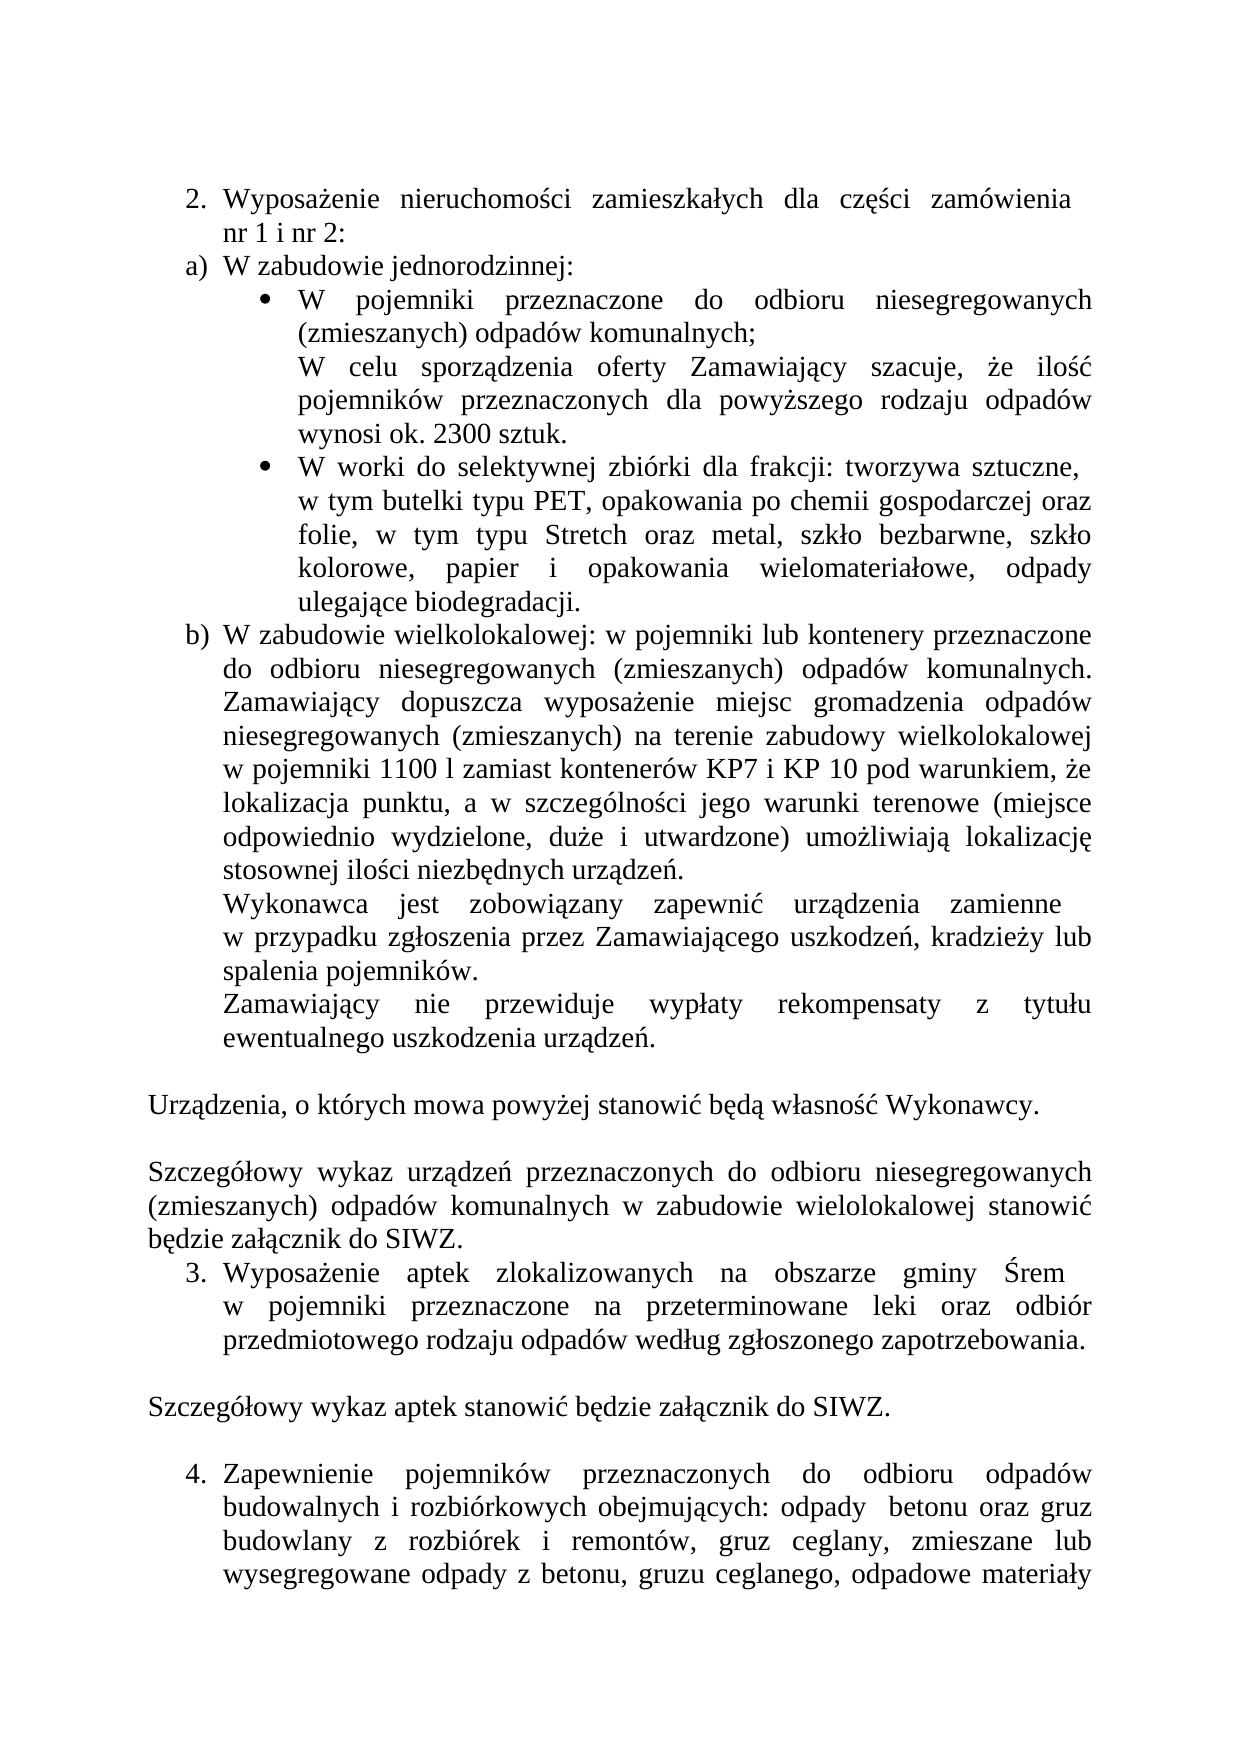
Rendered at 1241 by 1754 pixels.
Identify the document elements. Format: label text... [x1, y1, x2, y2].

list Szczegółowy wykaz aptek stanowić będzie załącznik do SIWZ. [148, 1389, 1093, 1422]
list W worki do selektywnej zbiórki dla frakcji: tworzywa sztuczne, w tym butelki typu PET, opakowania po chemii gospodarczej oraz folie, w tym typu Stretch oraz metal, szkło bezbarwne, szkło kolorowe, papier i opakowania wielomateriałowe, odpady ulegające biodegradacji. [260, 449, 1093, 617]
list W celu sporządzenia oferty Zamawiający szacuje, że ilość pojemników przeznaczonych dla powyższego rodzaju odpadów wynosi ok. 2300 sztuk. [298, 349, 1093, 449]
list Wykonawca jest zobowiązany zapewnić urządzenia zamienne w przypadku zgłoszenia przez Zamawiającego uszkodzeń, kradzieży lub spalenia pojemników. [223, 886, 1093, 986]
list Zamawiający nie przewiduje wypłaty rekompensaty z tytułu ewentualnego uszkodzenia urządzeń. [223, 986, 1093, 1053]
list Wyposażenie aptek zlokalizowanych na obszarze gminy Śrem w pojemniki przeznaczone na przeterminowane leki oraz odbiór przedmiotowego rodzaju odpadów według zgłoszonego zapotrzebowania. [185, 1255, 1093, 1355]
list W zabudowie jednorodzinnej: [185, 248, 1093, 282]
list Szczegółowy wykaz urządzeń przeznaczonych do odbioru niesegregowanych (zmieszanych) odpadów komunalnych w zabudowie wielolokalowej stanowić będzie załącznik do SIWZ. [148, 1154, 1093, 1255]
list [185, 1456, 1093, 1590]
list Urządzenia, o których mowa powyżej stanowić będą własność Wykonawcy. [148, 1087, 1093, 1121]
list W pojemniki przeznaczone do odbioru niesegregowanych (zmieszanych) odpadów komunalnych; [260, 282, 1093, 349]
list W zabudowie wielkolokalowej: w pojemniki lub kontenery przeznaczone do odbioru niesegregowanych (zmieszanych) odpadów komunalnych. Zamawiający dopuszcza wyposażenie miejsc gromadzenia odpadów niesegregowanych (zmieszanych) na terenie zabudowy wielkolokalowej w pojemniki 1100 l zamiast kontenerów KP7 i KP 10 pod warunkiem, że lokalizacja punktu, a w szczególności jego warunki terenowe (miejsce odpowiednio wydzielone, duże i utwardzone) umożliwiają lokalizację stosownej ilości niezbędnych urządzeń. [185, 617, 1093, 886]
list Wyposażenie nieruchomości zamieszkałych dla części zamówienia nr 1 i nr 2: [185, 181, 1093, 248]
